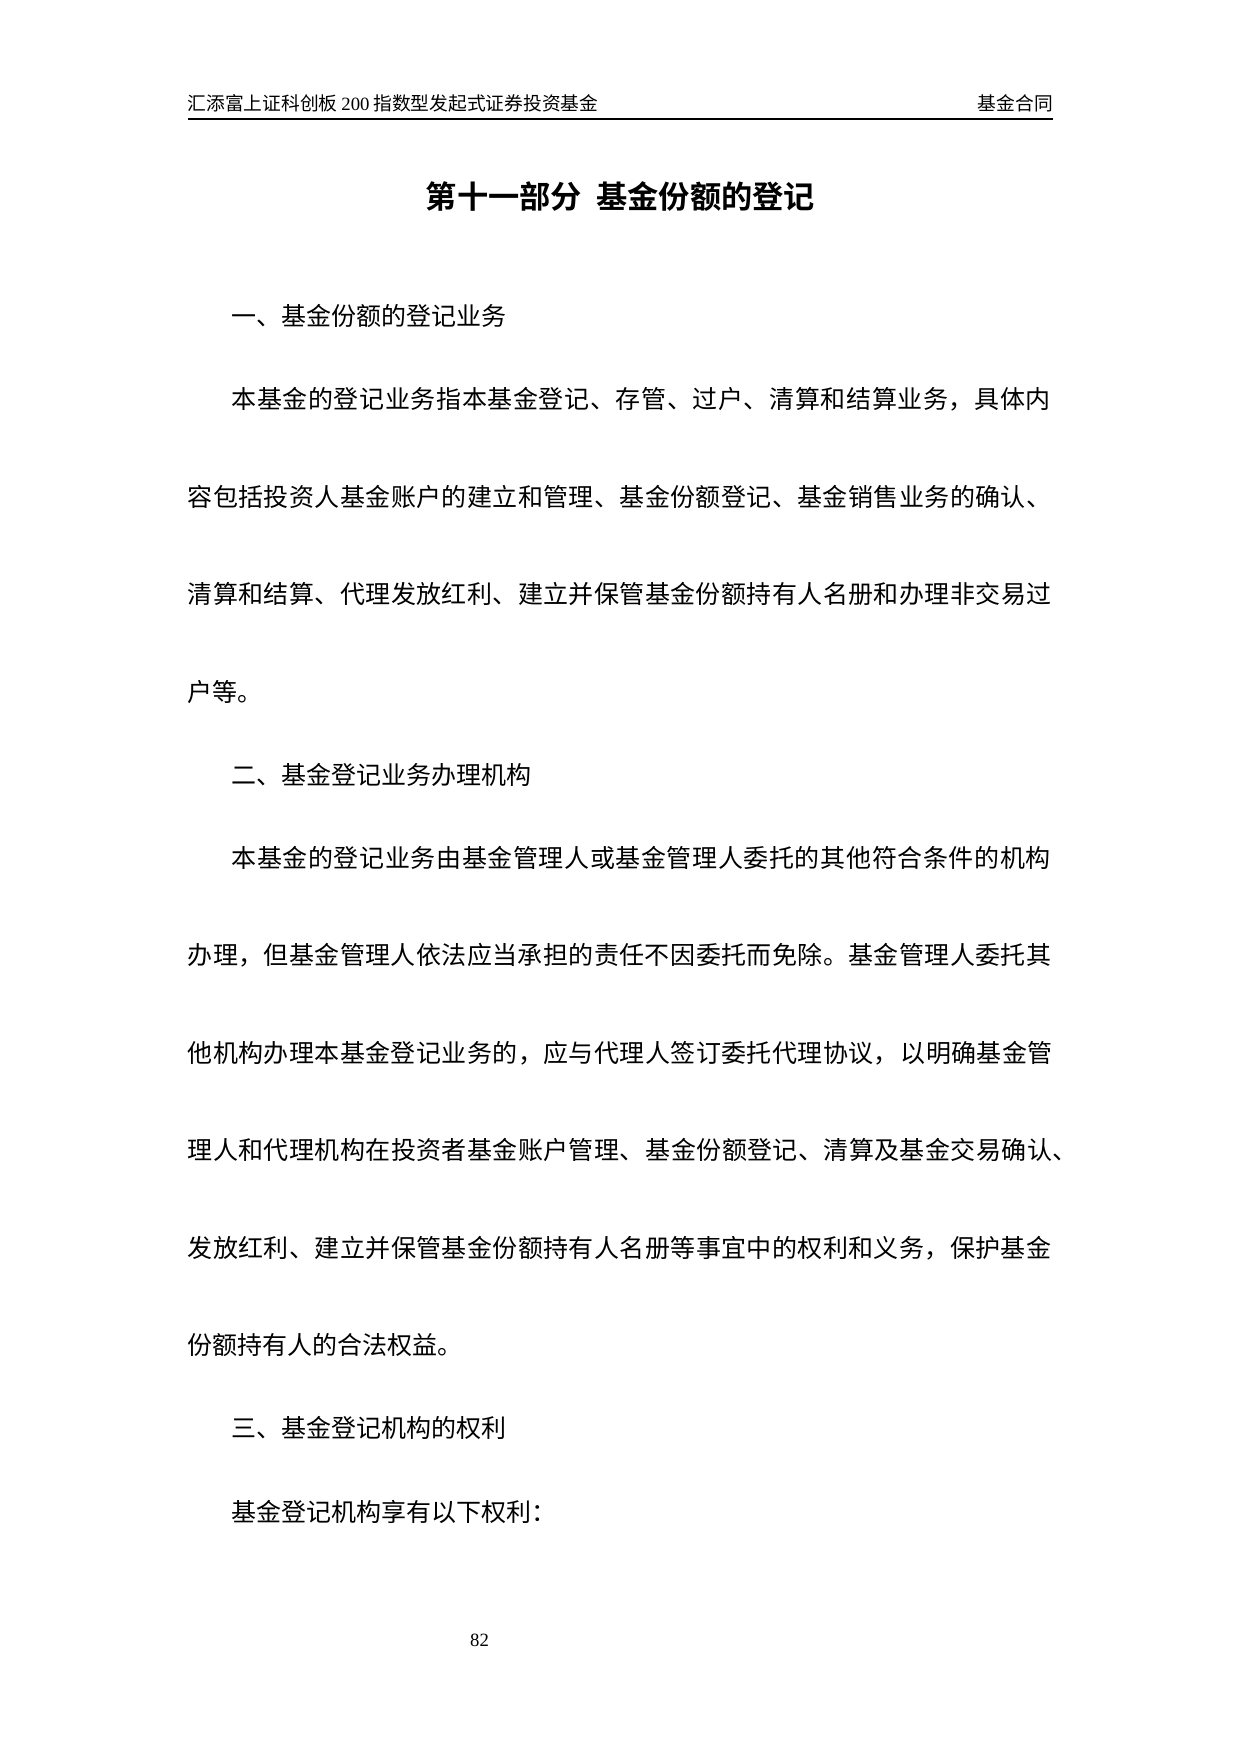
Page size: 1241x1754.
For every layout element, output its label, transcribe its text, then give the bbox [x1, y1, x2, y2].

text 本基金的登记业务由基金管理人或基金管理人委托的其他符合条件的机构办理，但基金管理人依法应当承担的责任不因委托而免除。基金管理人委托其他机构办理本基金登记业务的，应与代理人签订委托代理协议，以明确基金管理人和代理机构在投资者基金账户管理、基金份额登记、清算及基金交易确认、发放红利、建立并保管基金份额持有人名册等事宜中的权利和义务，保护基金份额持有人的合法权益。 [187, 824, 1053, 1376]
text 一、基金份额的登记业务 [187, 282, 1053, 347]
text 基金登记机构享有以下权利： [187, 1478, 1053, 1543]
text 本基金的登记业务指本基金登记、存管、过户、清算和结算业务，具体内容包括投资人基金账户的建立和管理、基金份额登记、基金销售业务的确认、清算和结算、代理发放红利、建立并保管基金份额持有人名册和办理非交易过户等。 [187, 365, 1053, 723]
text 二、基金登记业务办理机构 [187, 741, 1053, 806]
text 三、基金登记机构的权利 [187, 1394, 1053, 1459]
subtitle 第十一部分 基金份额的登记 [187, 162, 1053, 227]
